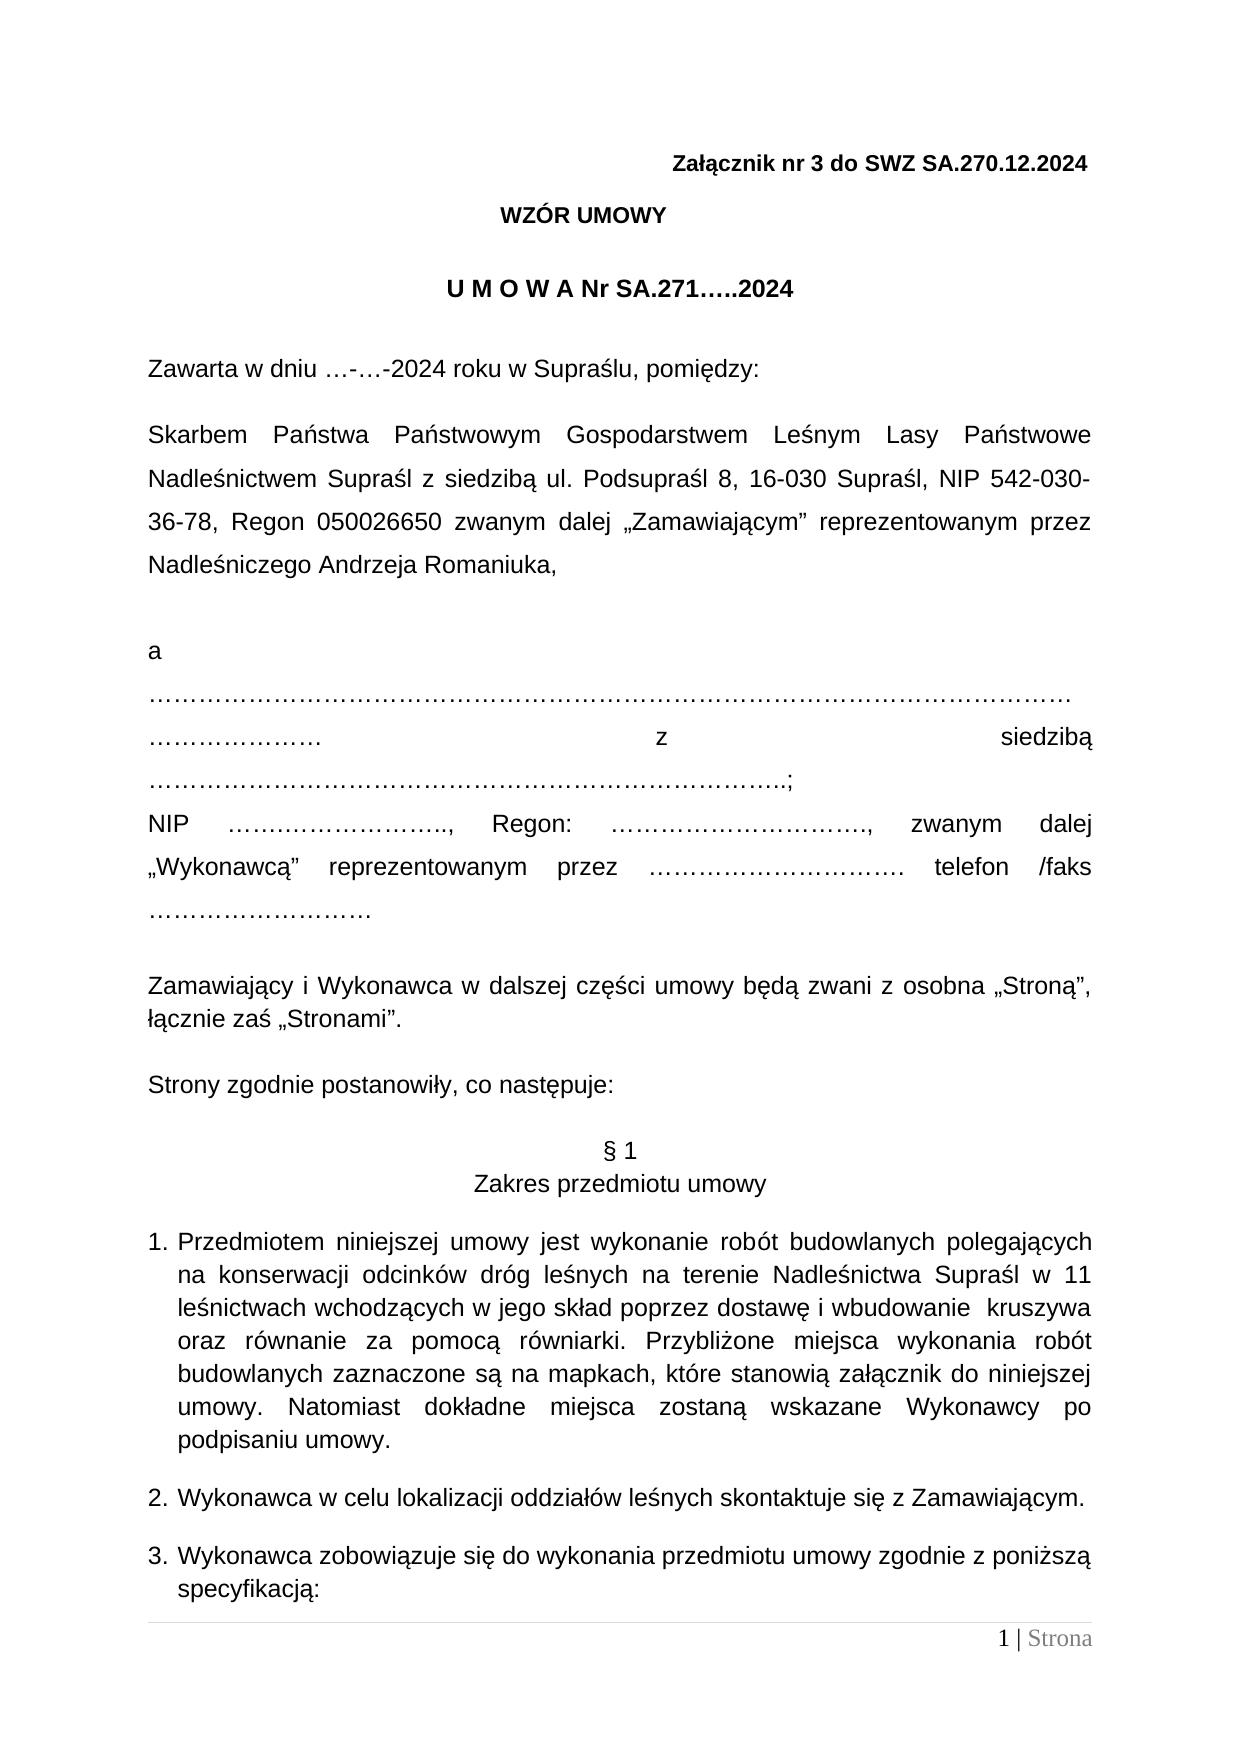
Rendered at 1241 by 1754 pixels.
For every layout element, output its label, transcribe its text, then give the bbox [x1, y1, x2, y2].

text WZÓR UMOWY [487, 202, 1092, 229]
text a [148, 636, 1092, 665]
text Zawarta w dniu …-…-2024 roku w Supraślu, pomiędzy: [148, 354, 1092, 383]
text Skarbem Państwa Państwowym Gospodarstwem Leśnym Lasy Państwowe Nadleśnictwem Supraśl z siedzibą ul. Podsupraśl 8, 16-030 Supraśl, NIP 542-030-36-78, Regon 050026650 zwanym dalej „Zamawiającym” reprezentowanym przez Nadleśniczego Andrzeja Romaniuka, [148, 420, 1092, 578]
text § 1 [148, 1136, 1092, 1165]
text …………………………………………………………………………………………………………………… z siedzibą …………………………………………………………………..; NIP …….……………….., Regon: …………………………., zwanym dalej „Wykonawcą” reprezentowanym przez …………………………. telefon /faks ……………………… [148, 679, 1092, 923]
list Wykonawca w celu lokalizacji oddziałów leśnych skontaktuje się z Zamawiającym. [148, 1483, 1092, 1512]
list Wykonawca zobowiązuje się do wykonania przedmiotu umowy zgodnie z poniższą specyfikacją: [148, 1541, 1092, 1603]
text Strony zgodnie postanowiły, co następuje: [148, 1070, 1092, 1099]
text Zakres przedmiotu umowy [148, 1169, 1092, 1198]
text Zamawiający i Wykonawca w dalszej części umowy będą zwani z osobna „Stroną”, łącznie zaś „Stronami”. [148, 971, 1092, 1033]
list Przedmiotem niniejszej umowy jest wykonanie robót budowlanych polegających na konserwacji odcinków dróg leśnych na terenie Nadleśnictwa Supraśl w 11 leśnictwach wchodzących w jego skład poprzez dostawę i wbudowanie kruszywa oraz równanie za pomocą równiarki. Przybliżone miejsca wykonania robót budowlanych zaznaczone są na mapkach, które stanowią załącznik do niniejszej umowy. Natomiast dokładne miejsca zostaną wskazane Wykonawcy po podpisaniu umowy. [148, 1227, 1092, 1454]
text Załącznik nr 3 do SWZ SA.270.12.2024 [487, 150, 1092, 176]
text U M O W A Nr SA.271…..2024 [148, 274, 1092, 303]
